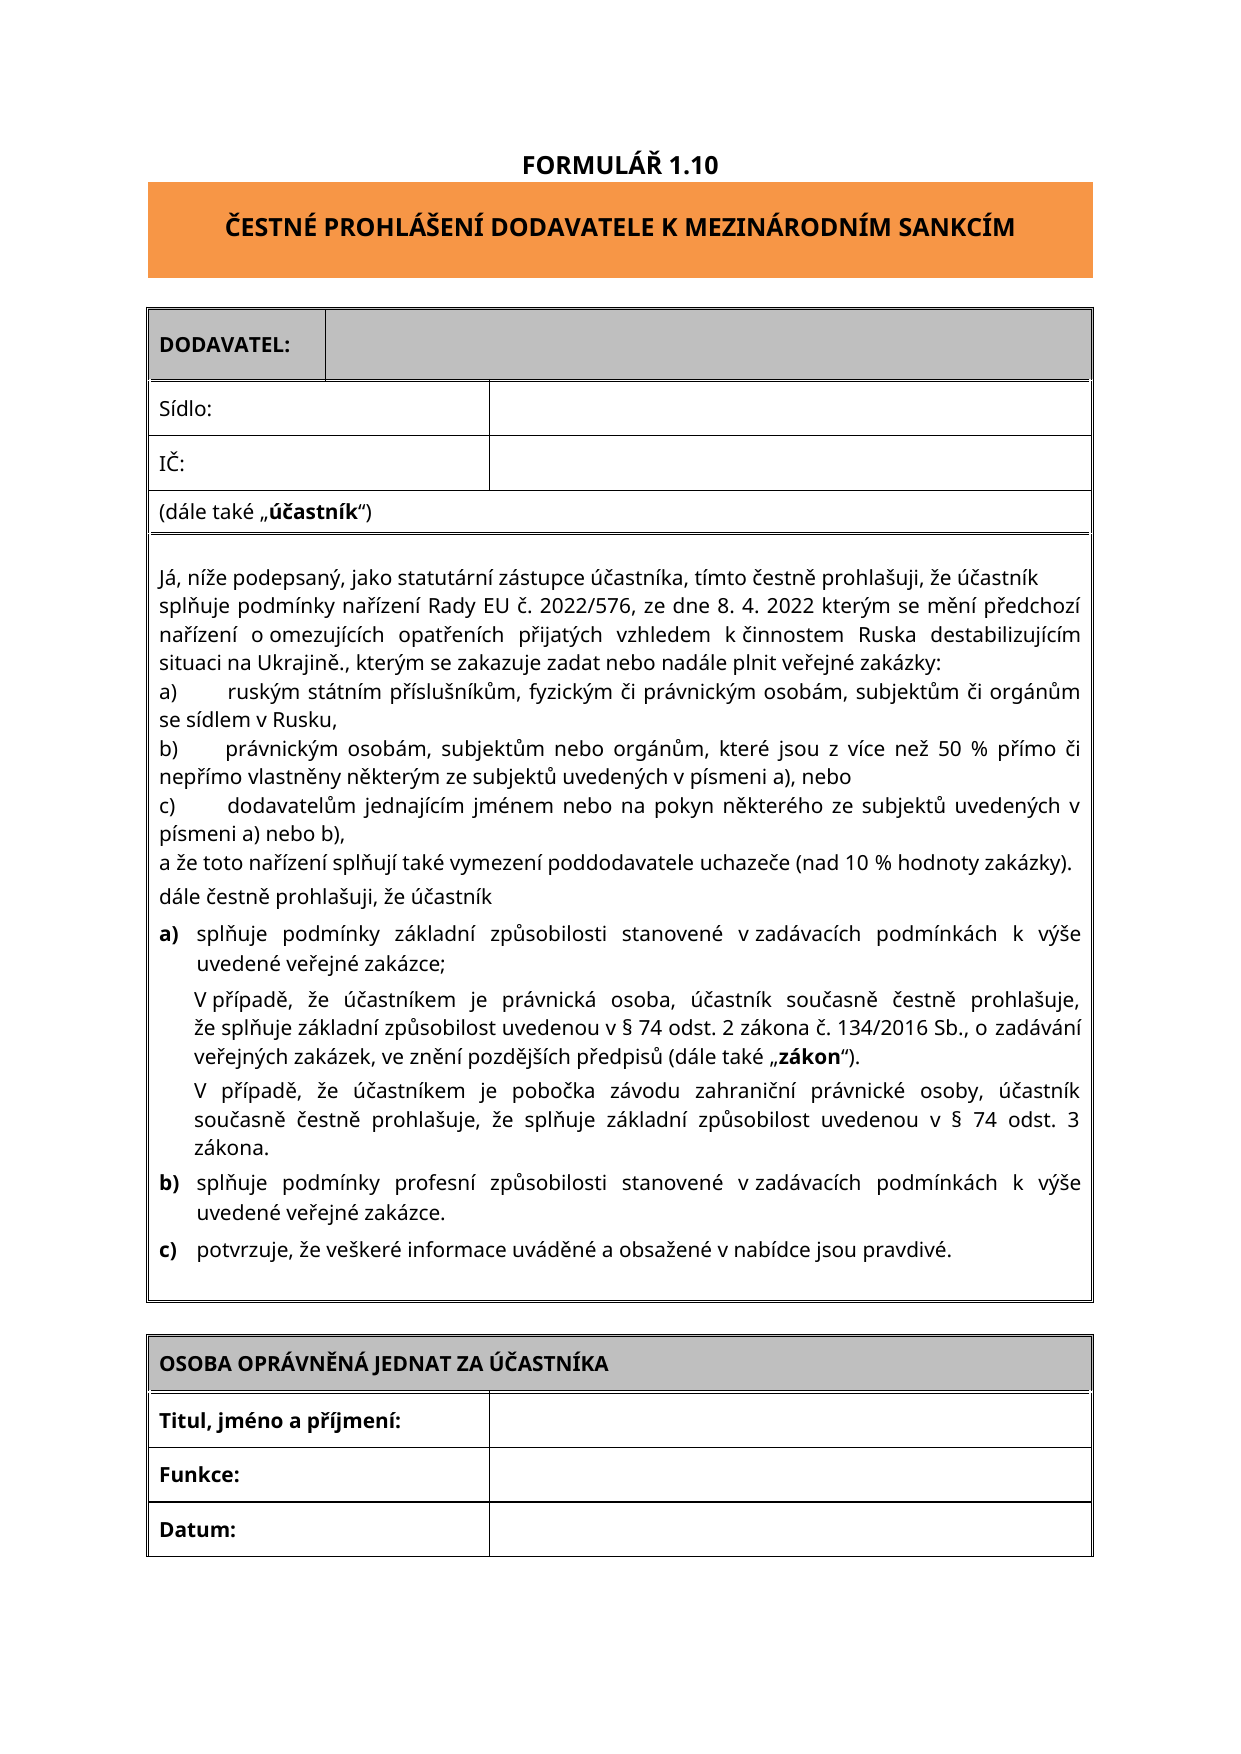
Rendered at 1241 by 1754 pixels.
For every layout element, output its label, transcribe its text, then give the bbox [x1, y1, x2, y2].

table_cell (dále také „účastník“) [149, 491, 1091, 532]
table_header osoba oprávněná jednat za účastníka [149, 1337, 1091, 1390]
table_cell [490, 1390, 1093, 1447]
table_cell Já, níže podepsaný, jako statutární zástupce účastníka, tímto čestně prohlašuji, že účastník splňuje podmínky nařízení Rady EU č. 2022/576, ze dne 8. 4. 2022 kterým se mění předchozí nařízení o omezujících opatřeních přijatých vzhledem k činnostem Ruska destabilizujícím situaci na Ukrajině., kterým se zakazuje zadat nebo nadále plnit veřejné zakázky: a) ruským státním příslušníkům, fyzickým či právnickým osobám, subjektům či orgánům se sídlem v Rusku, b) právnickým osobám, subjektům nebo orgánům, které jsou z více než 50 % přímo či nepřímo vlastněny některým ze subjektů uvedených v písmeni a), nebo c) dodavatelům jednajícím jménem nebo na pokyn některého ze subjektů uvedených v písmeni a) nebo b), a že toto nařízení splňují také vymezení poddodavatele uchazeče (nad 10 % hodnoty zakázky). dále čestně prohlašuji, že účastník splňuje podmínky základní způsobilosti stanovené v zadávacích podmínkách k výše uvedené veřejné zakázce; V případě, že účastníkem je právnická osoba, účastník současně čestně prohlašuje, že splňuje základní způsobilost uvedenou v § 74 odst. 2 zákona č. 134/2016 Sb., o zadávání veřejných zakázek, ve znění pozdějších předpisů (dále také „zákon“). V případě, že účastníkem je pobočka závodu zahraniční právnické osoby, účastník současně čestně prohlašuje, že splňuje základní způsobilost uvedenou v § 74 odst. 3 zákona. splňuje podmínky profesní způsobilosti stanovené v zadávacích podmínkách k výše uvedené veřejné zakázce. potvrzuje, že veškeré informace uváděné a obsažené v nabídce jsou pravdivé. [149, 532, 1091, 1299]
table_cell [490, 1503, 1091, 1556]
text ČESTNÉ PROHLÁŠENÍ DODAVATELE K MEZINÁRODNÍM SANKCÍM [148, 210, 1093, 244]
table_cell IČ: [149, 436, 489, 490]
table_cell [490, 1448, 1091, 1501]
table_cell Datum: [149, 1503, 489, 1556]
table_cell [490, 379, 1091, 435]
table_header [326, 310, 1091, 379]
text FORMULÁŘ 1.10 [148, 148, 1093, 182]
table_cell Funkce: [149, 1448, 489, 1501]
table_cell Sídlo: [149, 379, 489, 435]
table_cell Titul, jméno a příjmení: [148, 1390, 489, 1447]
table_header DODAVATEL: [149, 310, 325, 379]
table_cell [490, 436, 1091, 490]
